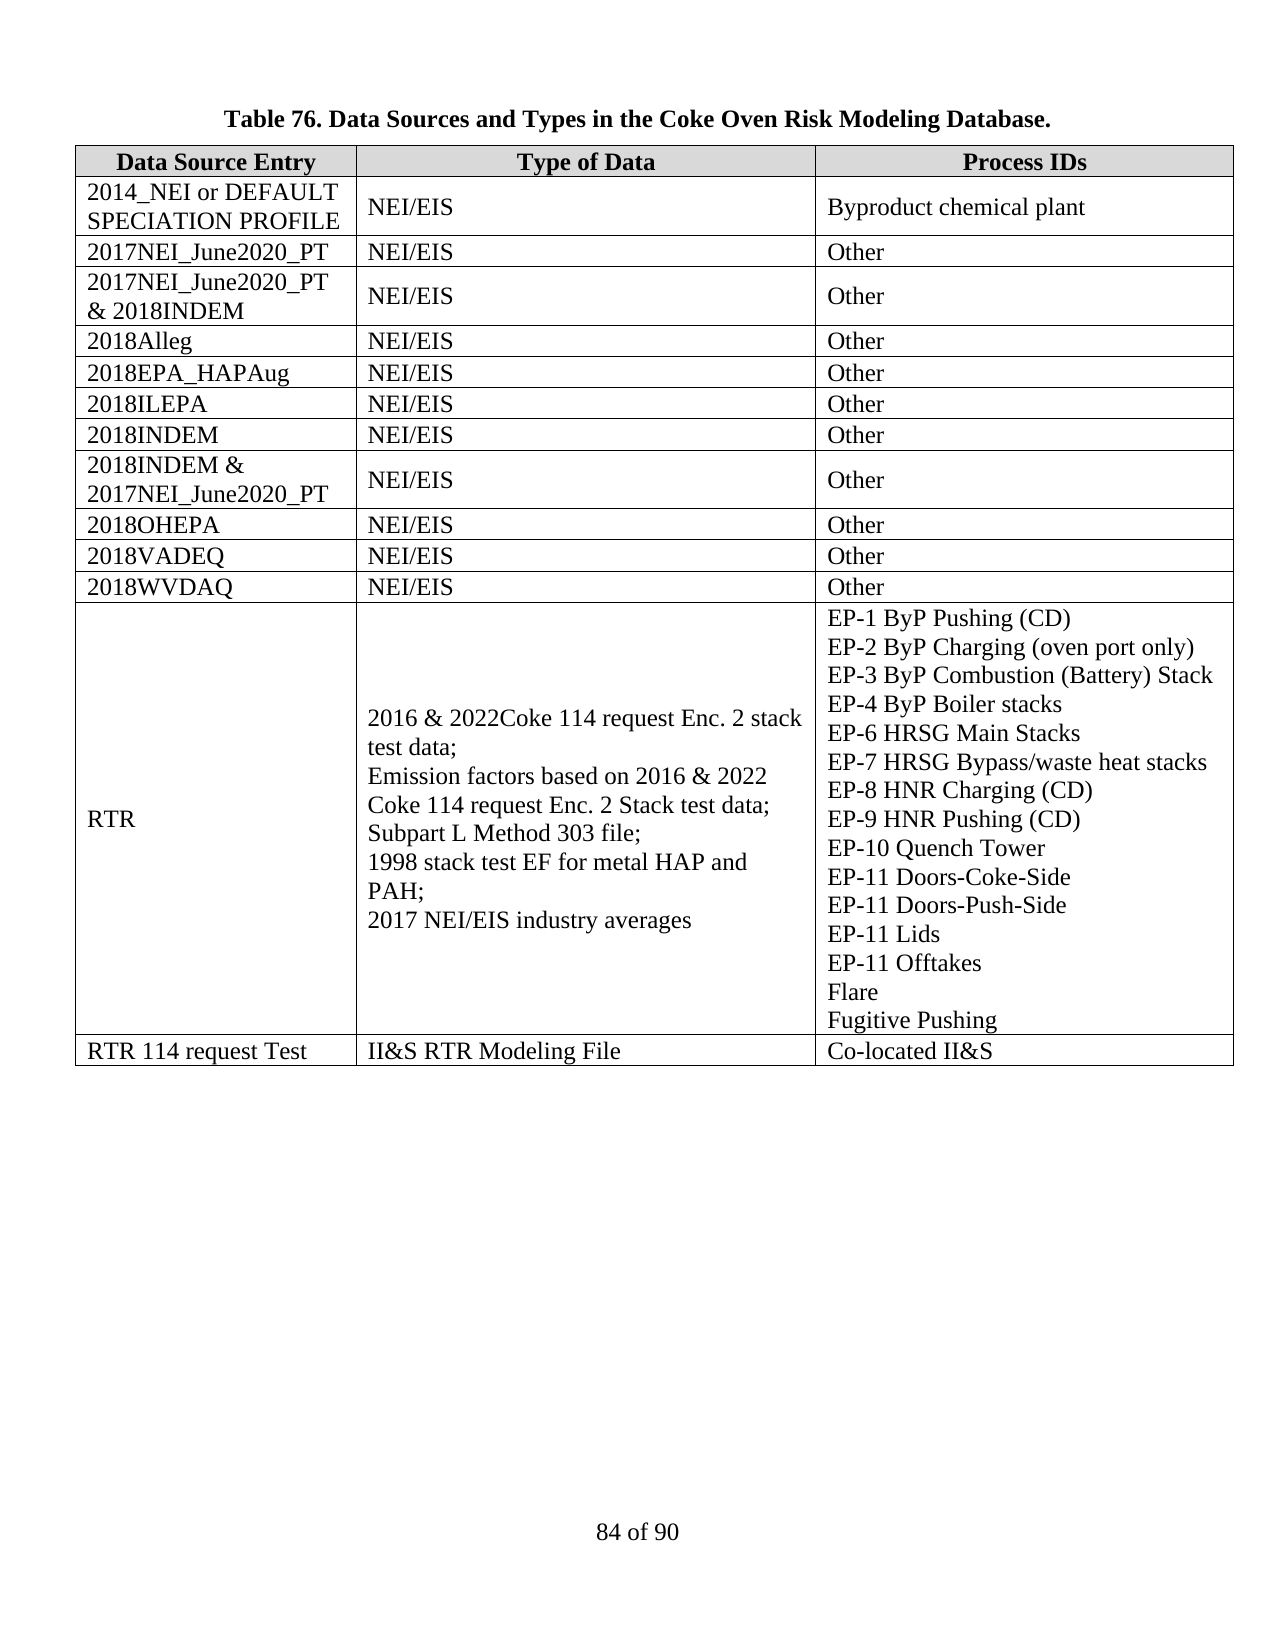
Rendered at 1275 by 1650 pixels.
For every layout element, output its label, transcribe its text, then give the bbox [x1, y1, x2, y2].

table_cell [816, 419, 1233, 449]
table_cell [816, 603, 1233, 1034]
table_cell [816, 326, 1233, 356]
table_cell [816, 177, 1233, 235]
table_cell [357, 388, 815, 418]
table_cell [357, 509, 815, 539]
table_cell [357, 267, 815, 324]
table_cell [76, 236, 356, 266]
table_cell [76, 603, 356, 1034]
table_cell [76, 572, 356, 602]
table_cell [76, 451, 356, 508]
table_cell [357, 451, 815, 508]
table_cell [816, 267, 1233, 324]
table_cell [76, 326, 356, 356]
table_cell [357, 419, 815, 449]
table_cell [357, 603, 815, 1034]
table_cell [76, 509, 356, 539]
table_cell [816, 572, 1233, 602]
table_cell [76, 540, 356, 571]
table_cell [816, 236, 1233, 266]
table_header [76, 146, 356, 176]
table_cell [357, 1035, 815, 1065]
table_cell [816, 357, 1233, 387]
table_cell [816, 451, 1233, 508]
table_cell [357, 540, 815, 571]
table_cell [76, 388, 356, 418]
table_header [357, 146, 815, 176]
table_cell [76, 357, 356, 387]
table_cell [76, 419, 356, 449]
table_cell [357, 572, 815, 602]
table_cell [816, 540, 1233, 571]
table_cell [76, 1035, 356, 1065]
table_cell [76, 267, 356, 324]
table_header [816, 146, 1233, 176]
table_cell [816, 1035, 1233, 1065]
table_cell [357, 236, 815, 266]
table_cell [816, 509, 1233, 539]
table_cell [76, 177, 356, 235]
text Table 76. Data Sources and Types in the Coke Oven Risk Modeling Database. [75, 104, 1200, 132]
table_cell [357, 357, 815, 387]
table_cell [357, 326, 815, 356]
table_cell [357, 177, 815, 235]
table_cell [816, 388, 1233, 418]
